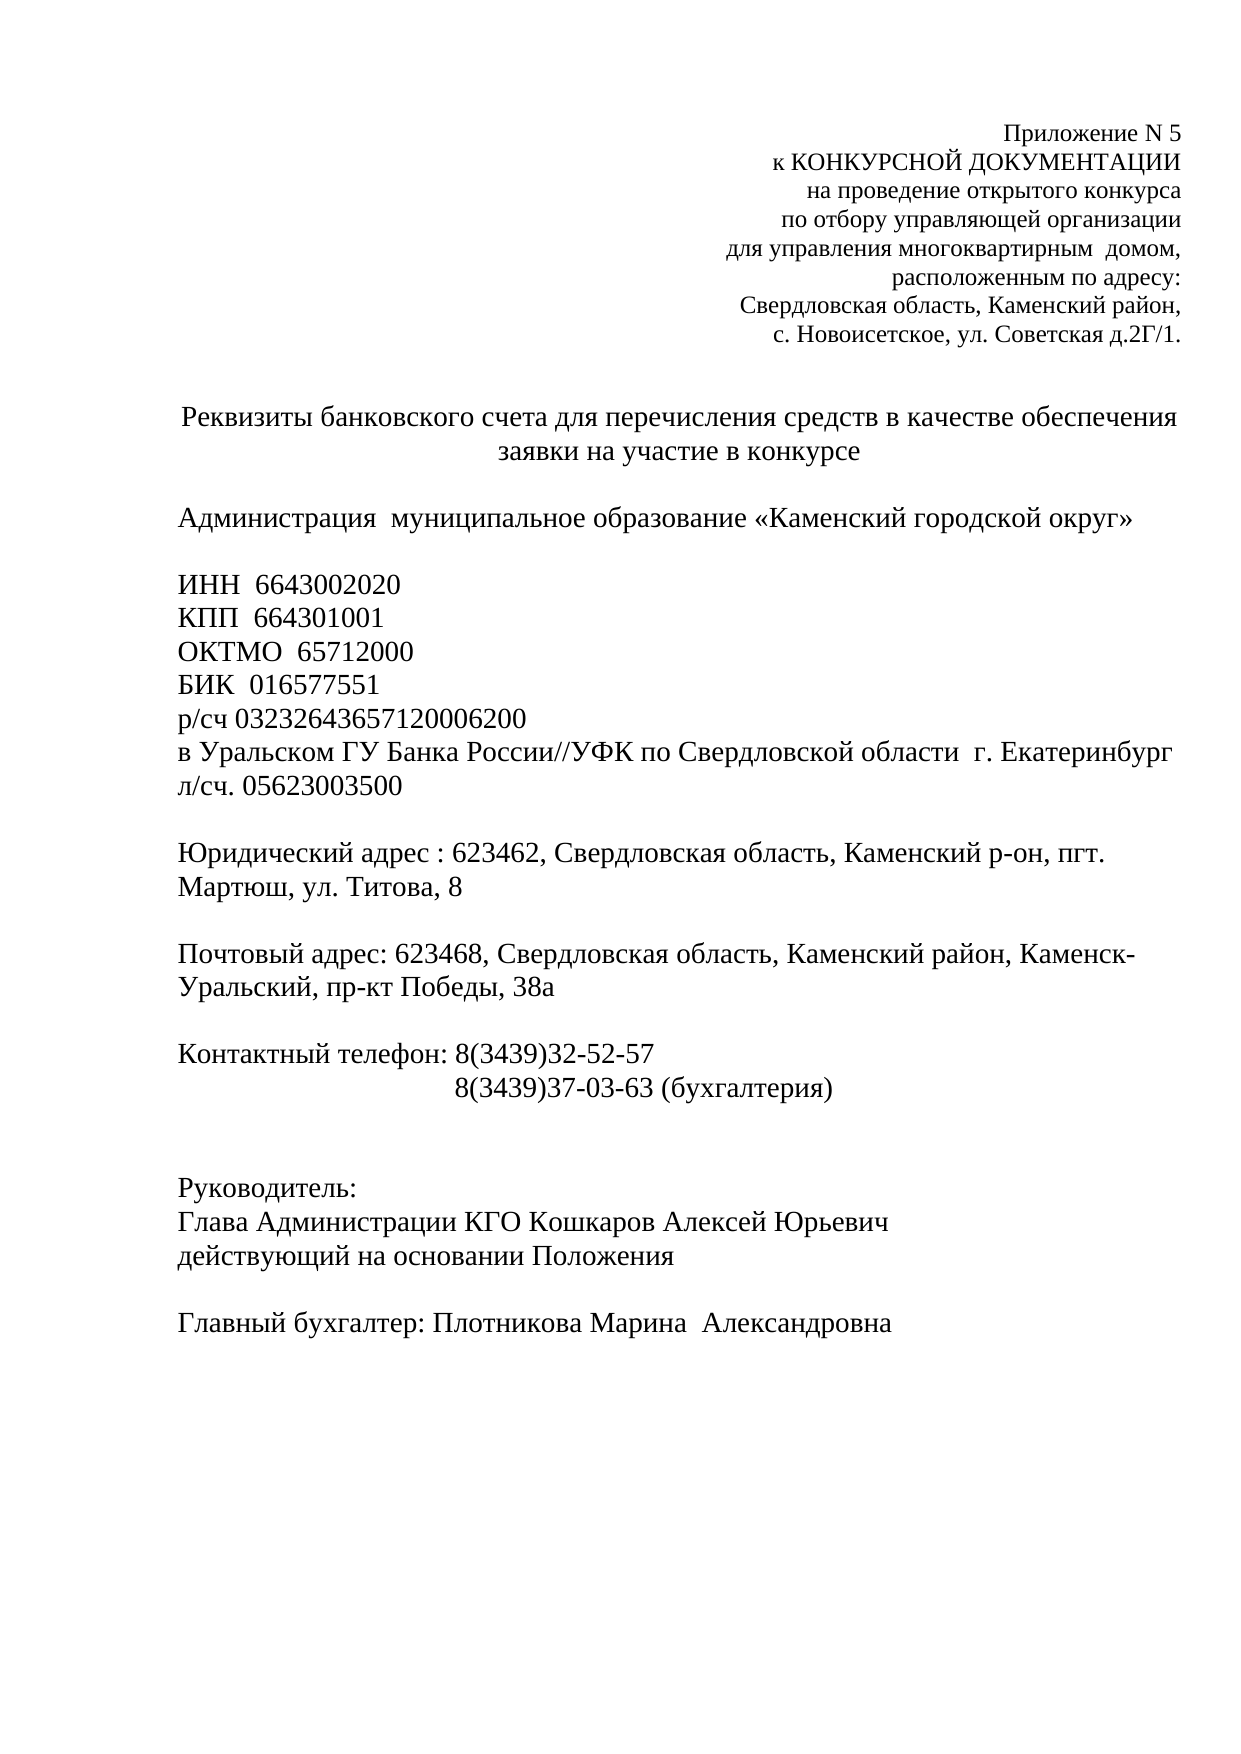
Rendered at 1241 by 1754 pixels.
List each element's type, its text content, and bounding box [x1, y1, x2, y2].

text ИНН 6643002020 [177, 567, 1181, 600]
text Приложение N 5 [177, 118, 1181, 147]
text Контактный телефон: 8(3439)32-52-57 [177, 1036, 1181, 1070]
text Глава Администрации КГО Кошкаров Алексей Юрьевич [177, 1204, 1181, 1238]
text 8(3439)37-03-63 (бухгалтерия) [177, 1070, 1181, 1103]
text БИК 016577551 [177, 667, 1181, 701]
text действующий на основании Положения [177, 1238, 1181, 1271]
text р/сч 03232643657120006200 [177, 701, 1181, 734]
text Реквизиты банковского счета для перечисления средств в качестве обеспечения заявки на участие в конкурсе [177, 399, 1181, 466]
list расположенным по адресу: [177, 262, 1181, 291]
text Юридический адрес : 623462, Свердловская область, Каменский р-он, пгт. Мартюш, ул. Титова, 8 [177, 835, 1181, 902]
text Администрация муниципальное образование «Каменский городской округ» [177, 500, 1181, 533]
list по отбору управляющей организации [177, 204, 1181, 233]
text Руководитель: [177, 1171, 1181, 1204]
list Свердловская область, Каменский район, [177, 291, 1181, 319]
text Почтовый адрес: 623468, Свердловская область, Каменский район, Каменск-Уральский, пр-кт Победы, 38а [177, 936, 1181, 1003]
text КПП 664301001 [177, 600, 1181, 634]
list на проведение открытого конкурса [177, 176, 1181, 204]
text Главный бухгалтер: Плотникова Марина Александровна [177, 1305, 1181, 1338]
list с. Новоисетское, ул. Советская д.2Г/1. [177, 319, 1181, 348]
list для управления многоквартирным домом, [177, 233, 1181, 262]
text в Уральском ГУ Банка России//УФК по Свердловской области г. Екатеринбург [177, 734, 1181, 768]
text к КОНКУРСНОЙ ДОКУМЕНТАЦИИ [177, 147, 1181, 176]
text ОКТМО 65712000 [177, 634, 1181, 667]
text л/сч. 05623003500 [177, 768, 1181, 802]
